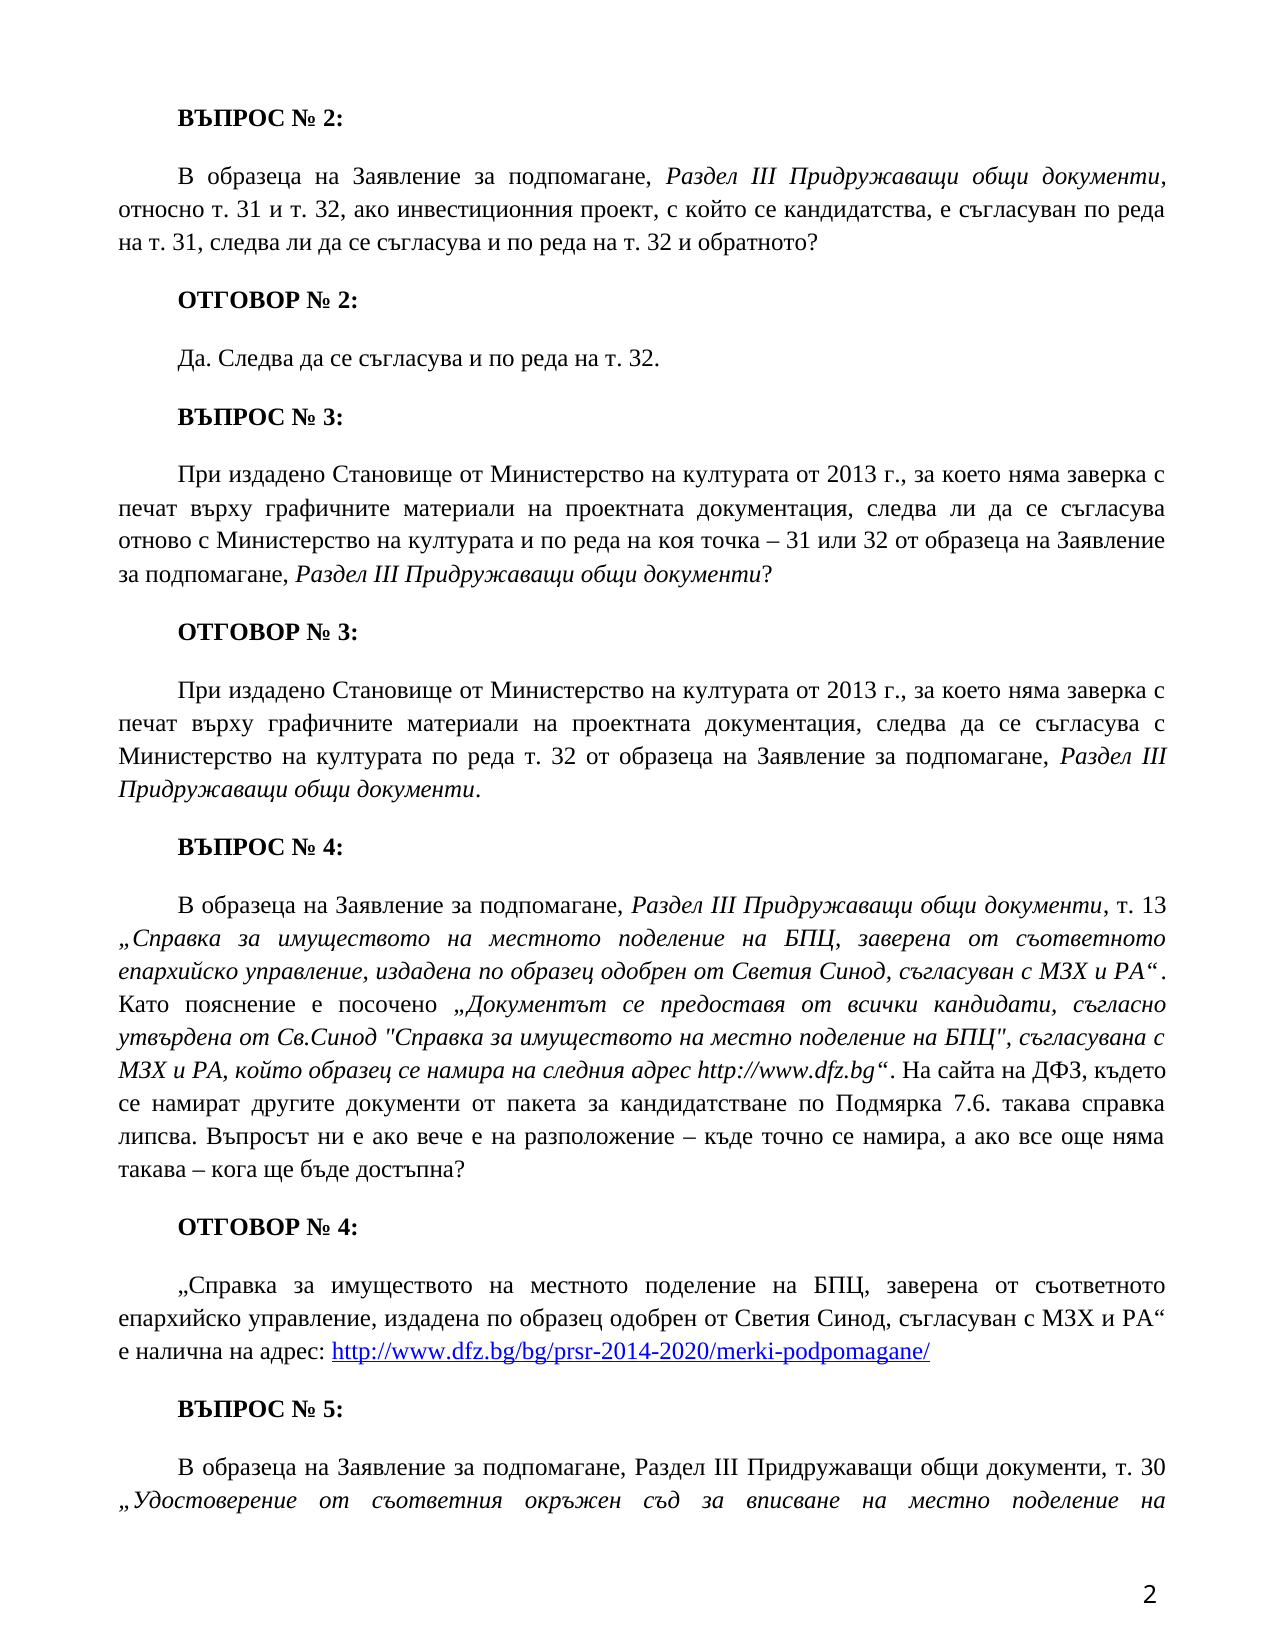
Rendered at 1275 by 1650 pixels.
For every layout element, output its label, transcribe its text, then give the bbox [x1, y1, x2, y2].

text В образеца на Заявление за подпомагане, Раздел III Придружаващи общи документи, относно т. 31 и т. 32, ако инвестиционния проект, с който се кандидатства, е съгласуван по реда на т. 31, следва ли да се съгласува и по реда на т. 32 и обратното? [118, 161, 1167, 256]
text При издадено Становище от Министерство на културата от 2013 г., за което няма заверка с печат върху графичните материали на проектната документация, следва да се съгласува с Министерство на културата по реда т. 32 от образеца на Заявление за подпомагане, Раздел III Придружаващи общи документи. [118, 675, 1167, 802]
text „Справка за имуществото на местното поделение на БПЦ, заверена от съответното епархийско управление, издадена по образец одобрен от Светия Синод, съгласуван с МЗХ и РА“ е налична на адрес: http://www.dfz.bg/bg/prsr-2014-2020/merki-podpomagane/ [118, 1270, 1167, 1365]
text ВЪПРОС № 3: [118, 402, 1167, 430]
text При издадено Становище от Министерство на културата от 2013 г., за което няма заверка с печат върху графичните материали на проектната документация, следва ли да се съгласува отново с Министерство на културата и по реда на коя точка – 31 или 32 от образеца на Заявление за подпомагане, Раздел III Придружаващи общи документи? [118, 459, 1167, 587]
text ОТГОВОР № 3: [118, 617, 1167, 645]
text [118, 1452, 1167, 1514]
text ОТГОВОР № 4: [118, 1212, 1167, 1241]
text В образеца на Заявление за подпомагане, Раздел III Придружаващи общи документи, т. 13 „Справка за имуществото на местното поделение на БПЦ, заверена от съответното епархийско управление, издадена по образец одобрен от Светия Синод, съгласуван с МЗХ и РА“. Като пояснение е посочено „Документът се предоставя от всички кандидати, съгласно утвърдена от Св.Синод "Справка за имуществото на местно поделение на БПЦ", съгласувана с МЗХ и РА, който образец се намира на следния адрес http://www.dfz.bg“. На сайта на ДФЗ, където се намират другите документи от пакета за кандидатстване по Подмярка 7.6. такава справка липсва. Въпросът ни е ако вече е на разположение – къде точно се намира, а ако все още няма такава – кога ще бъде достъпна? [118, 890, 1167, 1183]
text ВЪПРОС № 5: [118, 1394, 1167, 1423]
text ВЪПРОС № 2: [118, 103, 1167, 132]
text Да. Следва да се съгласува и по реда на т. 32. [118, 343, 1167, 372]
text ОТГОВОР № 2: [118, 286, 1167, 314]
text ВЪПРОС № 4: [118, 832, 1167, 861]
